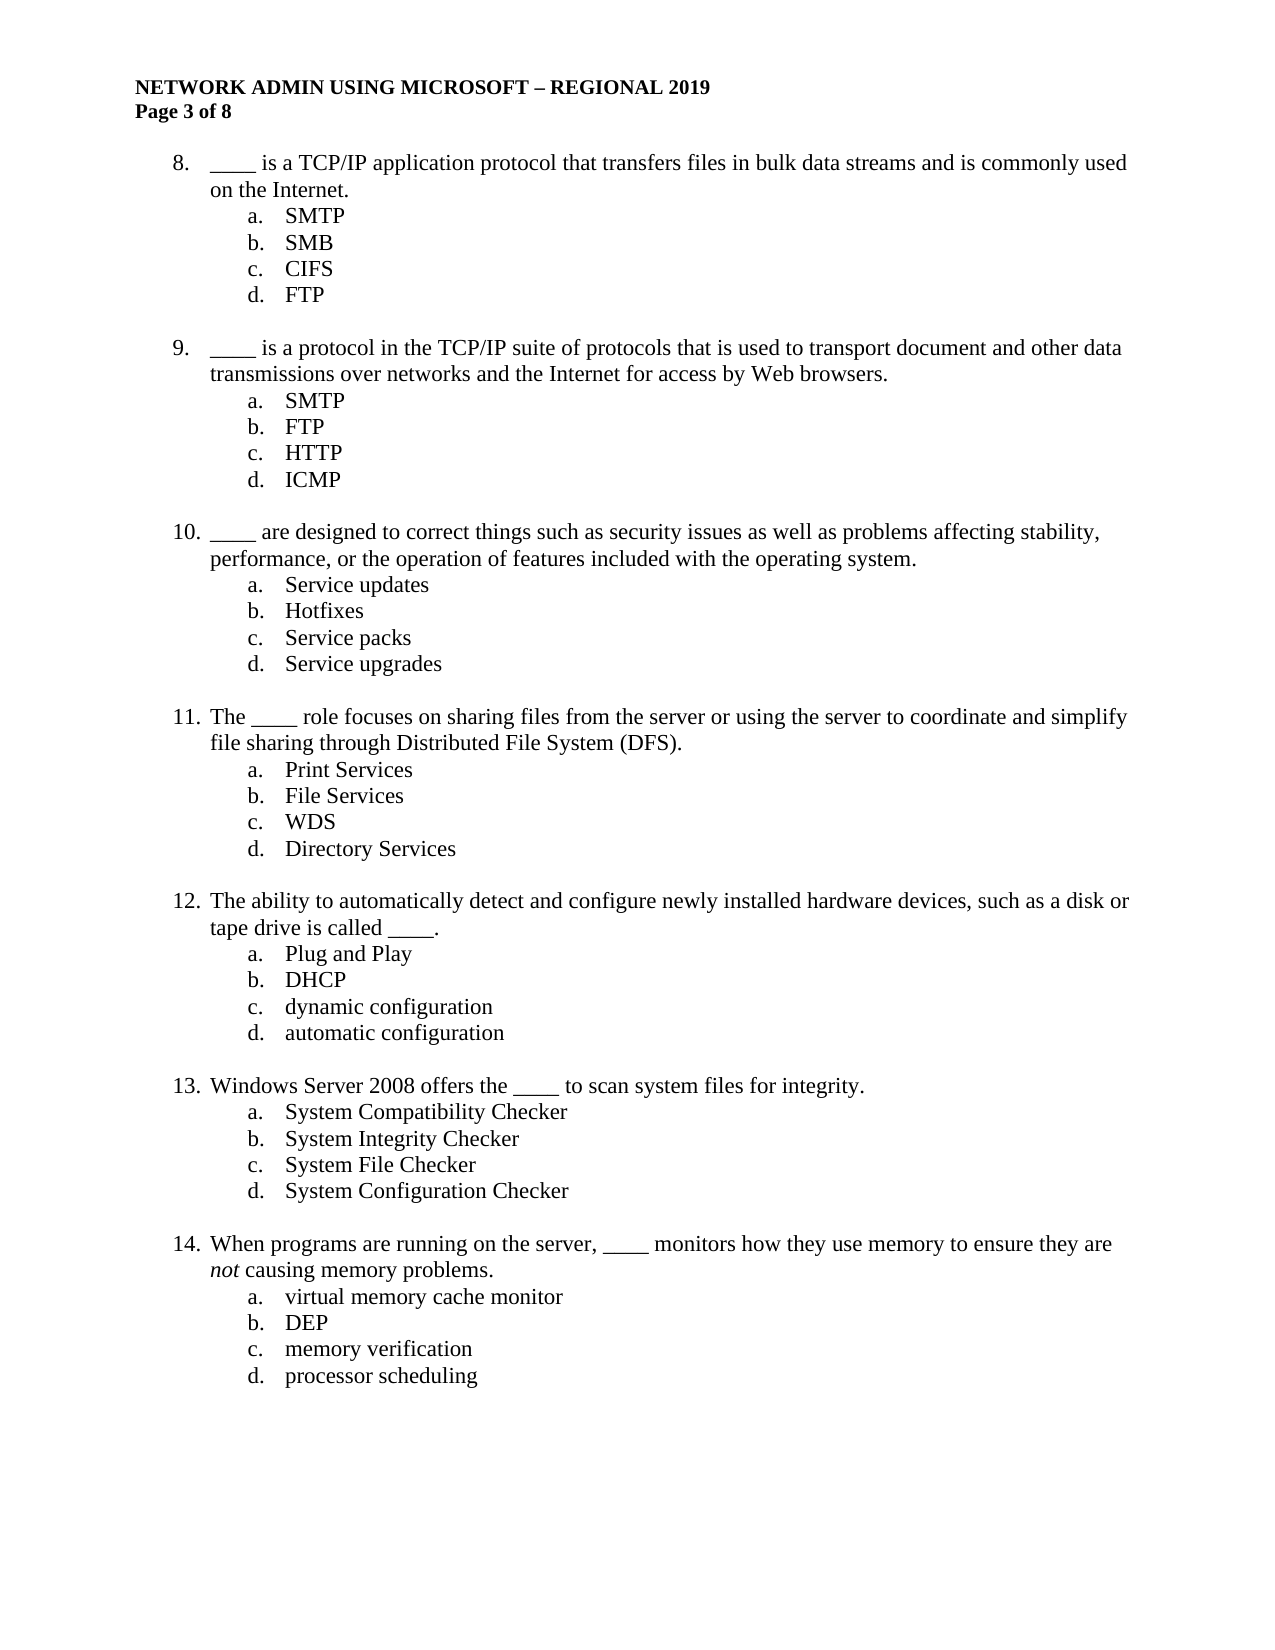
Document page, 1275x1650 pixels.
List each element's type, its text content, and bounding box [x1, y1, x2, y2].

list SMB [247, 228, 1140, 255]
list System File Checker [247, 1151, 1140, 1177]
list virtual memory cache monitor [247, 1283, 1140, 1309]
list FTP [247, 281, 1140, 308]
list ICMP [247, 466, 1140, 492]
list FTP [247, 413, 1140, 439]
list SMTP [247, 202, 1140, 228]
list System Compatibility Checker [247, 1098, 1140, 1124]
list HTTP [247, 439, 1140, 466]
list CIFS [247, 255, 1140, 281]
list Service packs [247, 624, 1140, 650]
list When programs are running on the server, ____ monitors how they use memory to ensure they are not causing memory problems. [172, 1230, 1140, 1283]
list Hotfixes [247, 597, 1140, 624]
list File Services [247, 782, 1140, 808]
list DEP [247, 1309, 1140, 1335]
list DHCP [247, 966, 1140, 993]
list automatic configuration [247, 1019, 1140, 1046]
list ____ is a protocol in the TCP/IP suite of protocols that is used to transport document and other data transmissions over networks and the Internet for access by Web browsers. [172, 334, 1140, 387]
list ____ are designed to correct things such as security issues as well as problems affecting stability, performance, or the operation of features included with the operating system. [172, 518, 1140, 571]
list System Integrity Checker [247, 1124, 1140, 1151]
list Directory Services [247, 835, 1140, 861]
list Service upgrades [247, 650, 1140, 677]
list dynamic configuration [247, 993, 1140, 1019]
list processor scheduling [247, 1362, 1140, 1388]
list WDS [247, 808, 1140, 835]
list SMTP [247, 387, 1140, 413]
list System Configuration Checker [247, 1177, 1140, 1204]
list memory verification [247, 1335, 1140, 1362]
list The ability to automatically detect and configure newly installed hardware devices, such as a disk or tape drive is called ____. [172, 887, 1140, 940]
list Windows Server 2008 offers the ____ to scan system files for integrity. [172, 1072, 1140, 1098]
list Plug and Play [247, 940, 1140, 966]
list Service updates [247, 571, 1140, 597]
list Print Services [247, 756, 1140, 782]
list ____ is a TCP/IP application protocol that transfers files in bulk data streams and is commonly used on the Internet. [172, 149, 1140, 202]
list The ____ role focuses on sharing files from the server or using the server to coordinate and simplify file sharing through Distributed File System (DFS). [172, 703, 1140, 756]
